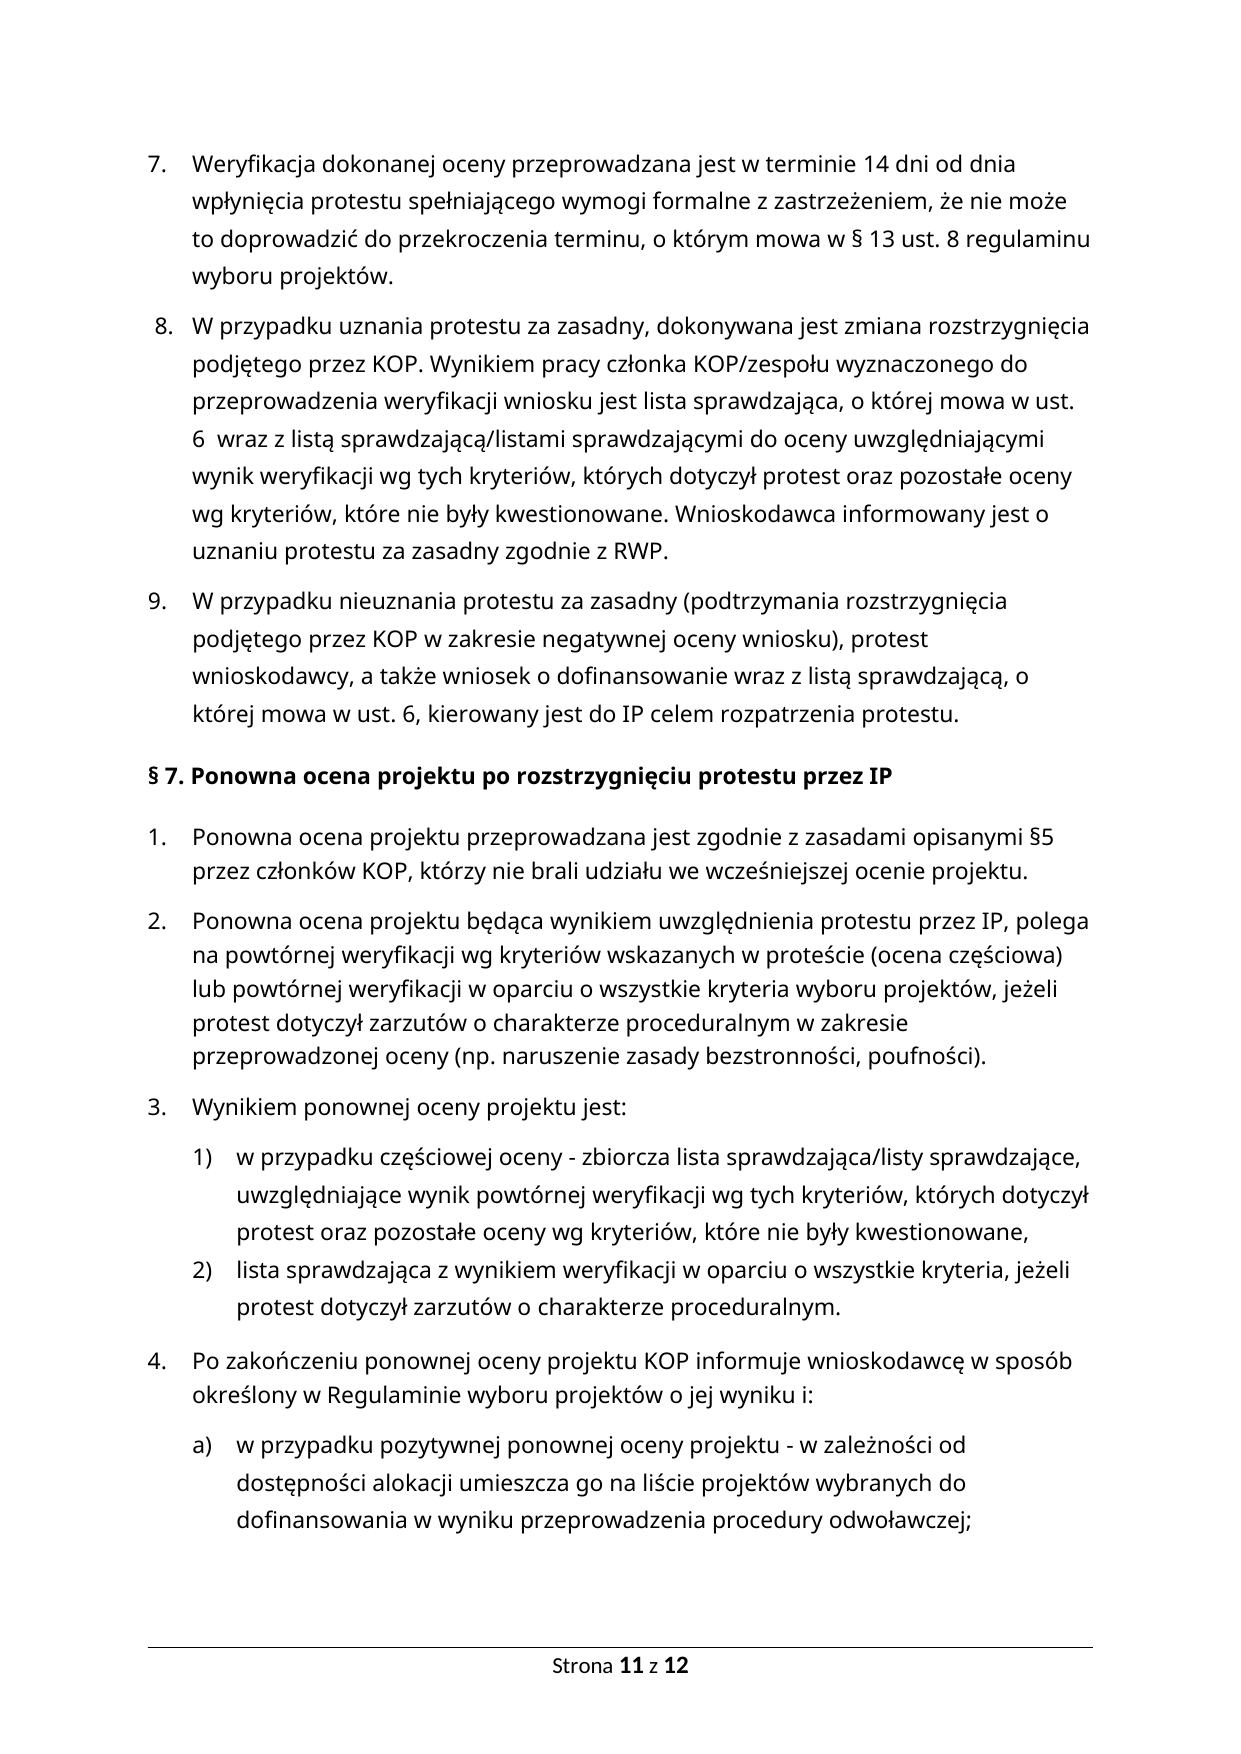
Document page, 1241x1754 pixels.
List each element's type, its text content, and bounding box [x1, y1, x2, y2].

list w przypadku pozytywnej ponownej oceny projektu - w zależności od dostępności alokacji umieszcza go na liście projektów wybranych do dofinansowania w wyniku przeprowadzenia procedury odwoławczej; [192, 1429, 1093, 1536]
subtitle § 7. Ponowna ocena projektu po rozstrzygnięciu protestu przez IP [148, 760, 1093, 791]
list Ponowna ocena projektu przeprowadzana jest zgodnie z zasadami opisanymi §5 przez członków KOP, którzy nie brali udziału we wcześniejszej ocenie projektu. [147, 821, 1093, 886]
list Po zakończeniu ponownej oceny projektu KOP informuje wnioskodawcę w sposób określony w Regulaminie wyboru projektów o jej wyniku i: [147, 1345, 1093, 1410]
list Wynikiem ponownej oceny projektu jest: [147, 1091, 1093, 1122]
list Ponowna ocena projektu będąca wynikiem uwzględnienia protestu przez IP, polega na powtórnej weryfikacji wg kryteriów wskazanych w proteście (ocena częściowa) lub powtórnej weryfikacji w oparciu o wszystkie kryteria wyboru projektów, jeżeli protest dotyczył zarzutów o charakterze proceduralnym w zakresie przeprowadzonej oceny (np. naruszenie zasady bezstronności, poufności). [147, 905, 1093, 1071]
list Weryfikacja dokonanej oceny przeprowadzana jest w terminie 14 dni od dnia wpłynięcia protestu spełniającego wymogi formalne z zastrzeżeniem, że nie może to doprowadzić do przekroczenia terminu, o którym mowa w § 13 ust. 8 regulaminu wyboru projektów. [147, 148, 1093, 291]
list W przypadku nieuznania protestu za zasadny (podtrzymania rozstrzygnięcia podjętego przez KOP w zakresie negatywnej oceny wniosku), protest wnioskodawcy, a także wniosek o dofinansowanie wraz z listą sprawdzającą, o której mowa w ust. 6, kierowany jest do IP celem rozpatrzenia protestu. [148, 585, 1093, 729]
list W przypadku uznania protestu za zasadny, dokonywana jest zmiana rozstrzygnięcia podjętego przez KOP. Wynikiem pracy członka KOP/zespołu wyznaczonego do przeprowadzenia weryfikacji wniosku jest lista sprawdzająca, o której mowa w ust. 6 wraz z listą sprawdzającą/listami sprawdzającymi do oceny uwzględniającymi wynik weryfikacji wg tych kryteriów, których dotyczył protest oraz pozostałe oceny wg kryteriów, które nie były kwestionowane. Wnioskodawca informowany jest o uznaniu protestu za zasadny zgodnie z RWP. [154, 310, 1093, 566]
list lista sprawdzająca z wynikiem weryfikacji w oparciu o wszystkie kryteria, jeżeli protest dotyczył zarzutów o charakterze proceduralnym. [192, 1253, 1093, 1322]
list w przypadku częściowej oceny - zbiorcza lista sprawdzająca/listy sprawdzające, uwzględniające wynik powtórnej weryfikacji wg tych kryteriów, których dotyczył protest oraz pozostałe oceny wg kryteriów, które nie były kwestionowane, [192, 1141, 1093, 1247]
